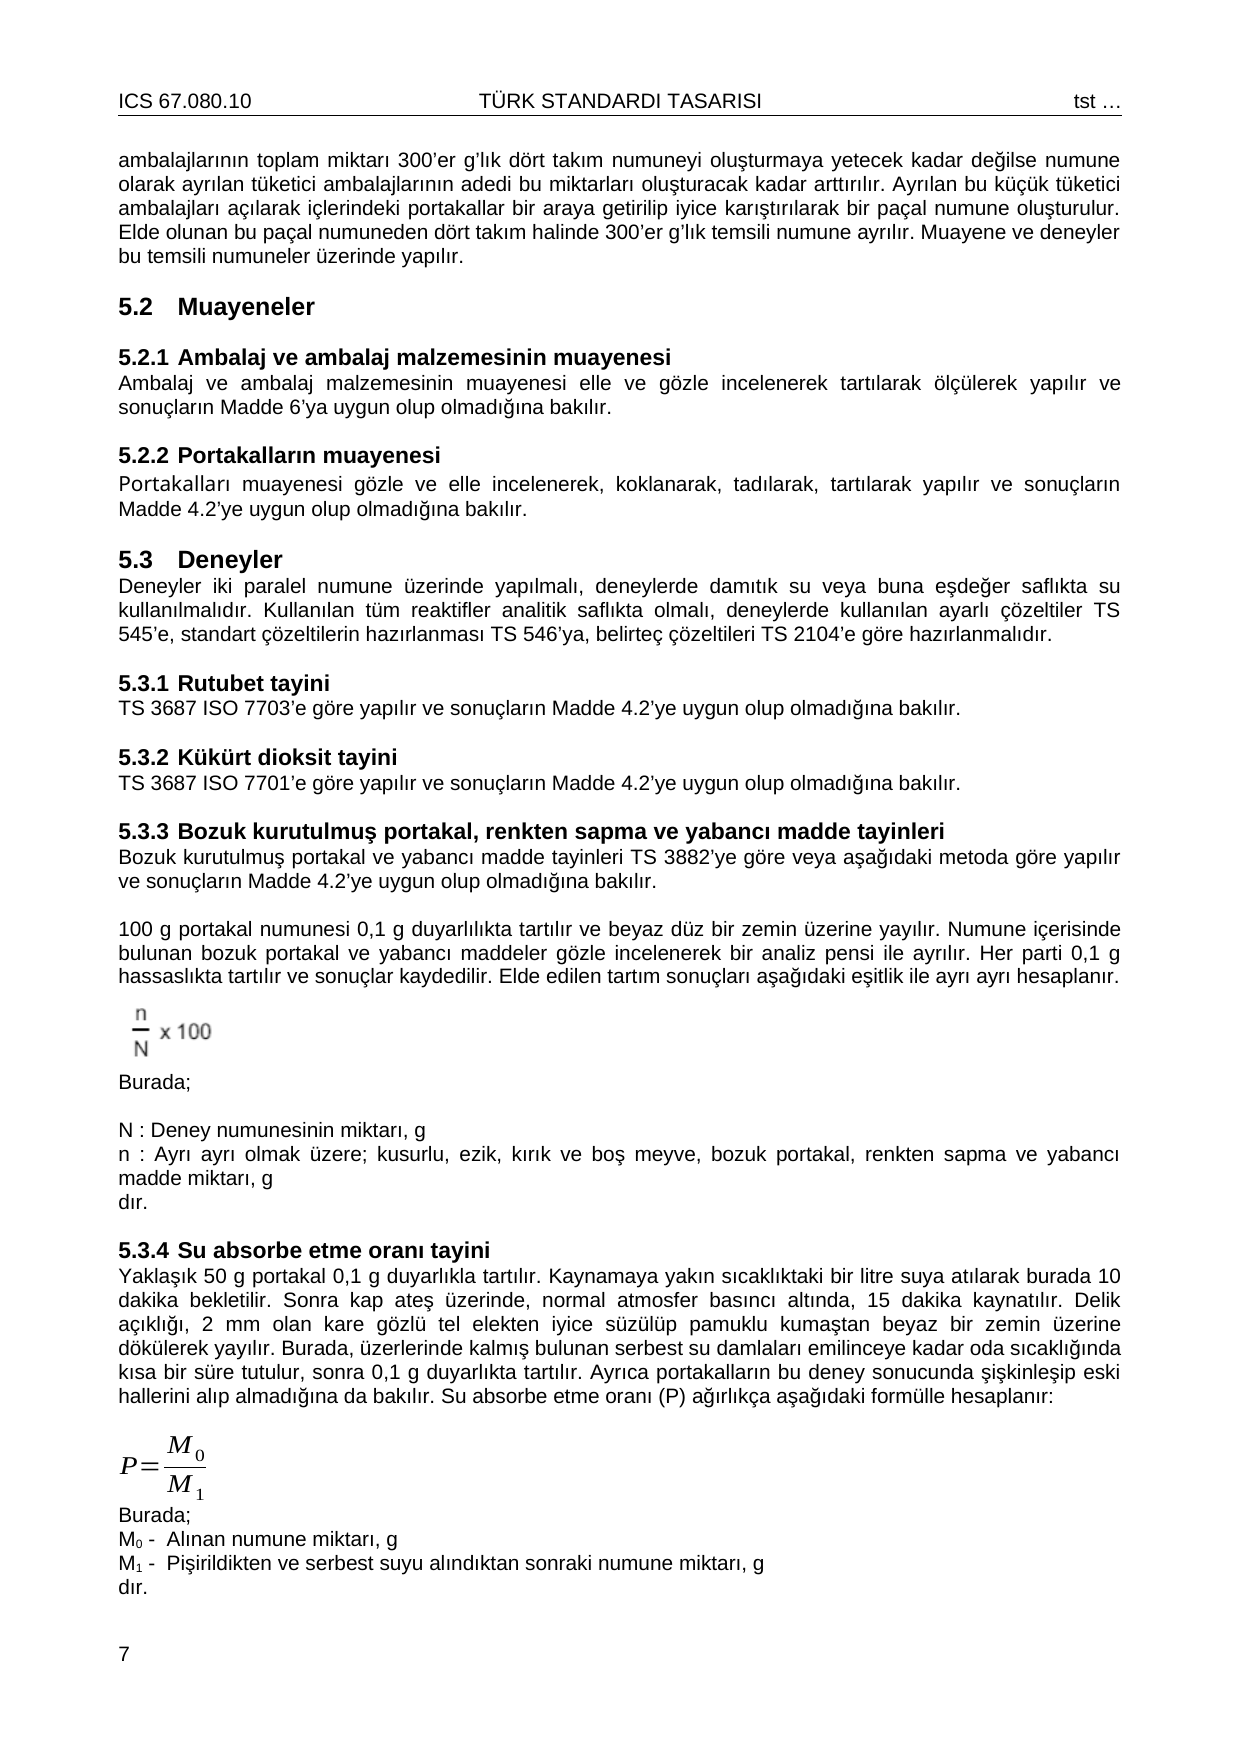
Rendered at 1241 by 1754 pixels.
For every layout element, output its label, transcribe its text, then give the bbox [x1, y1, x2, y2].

text Deneyler iki paralel numune üzerinde yapılmalı, deneylerde damıtık su veya buna eşdeğer saflıkta su kullanılmalıdır. Kullanılan tüm reaktifler analitik saflıkta olmalı, deneylerde kullanılan ayarlı çözeltiler TS 545’e, standart çözeltilerin hazırlanması TS 546’ya, belirteç çözeltileri TS 2104’e göre hazırlanmalıdır. [118, 574, 1122, 646]
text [118, 148, 1122, 267]
text n : Ayrı ayrı olmak üzere; kusurlu, ezik, kırık ve boş meyve, bozuk portakal, renkten sapma ve yabancı madde miktarı, g [118, 1142, 1122, 1189]
text Portakalları muayenesi gözle ve elle incelenerek, koklanarak, tadılarak, tartılarak yapılır ve sonuçların Madde 4.2’ye uygun olup olmadığına bakılır. [118, 469, 1122, 521]
subtitle 5.3.1 Rutubet tayini [118, 670, 1122, 696]
subtitle 5.3 Deneyler [118, 545, 1122, 574]
text 100 g portakal numunesi 0,1 g duyarlılıkta tartılır ve beyaz düz bir zemin üzerine yayılır. Numune içerisinde bulunan bozuk portakal ve yabancı maddeler gözle incelenerek bir analiz pensi ile ayrılır. Her parti 0,1 g hassaslıkta tartılır ve sonuçlar kaydedilir. Elde edilen tartım sonuçları aşağıdaki eşitlik ile ayrı ayrı hesaplanır. [118, 916, 1122, 988]
text TS 3687 ISO 7701’e göre yapılır ve sonuçların Madde 4.2’ye uygun olup olmadığına bakılır. [118, 770, 1122, 794]
text dır. [118, 1575, 1122, 1599]
text TS 3687 ISO 7703’e göre yapılır ve sonuçların Madde 4.2’ye uygun olup olmadığına bakılır. [118, 696, 1122, 720]
text Ambalaj ve ambalaj malzemesinin muayenesi elle ve gözle incelenerek tartılarak ölçülerek yapılır ve sonuçların Madde 6’ya uygun olup olmadığına bakılır. [118, 371, 1122, 418]
subtitle 5.3.3 Bozuk kurutulmuş portakal, renkten sapma ve yabancı madde tayinleri [118, 818, 1122, 844]
text Burada; [118, 1503, 1122, 1527]
subtitle 5.2 Muayeneler [118, 291, 1122, 320]
text dır. [118, 1189, 1122, 1213]
subtitle 5.3.2 Kükürt dioksit tayini [118, 744, 1122, 770]
subtitle 5.2.2 Portakalların muayenesi [118, 442, 1122, 469]
subtitle 5.2.1 Ambalaj ve ambalaj malzemesinin muayenesi [118, 344, 1122, 371]
text Burada; [118, 1070, 1122, 1094]
text M1 - Pişirildikten ve serbest suyu alındıktan sonraki numune miktarı, g [118, 1551, 1122, 1575]
text M0 - Alınan numune miktarı, g [118, 1527, 1122, 1551]
text Yaklaşık 50 g portakal 0,1 g duyarlıkla tartılır. Kaynamaya yakın sıcaklıktaki bir litre suya atılarak burada 10 dakika bekletilir. Sonra kap ateş üzerinde, normal atmosfer basıncı altında, 15 dakika kaynatılır. Delik açıklığı, 2 mm olan kare gözlü tel elekten iyice süzülüp pamuklu kumaştan beyaz bir zemin üzerine dökülerek yayılır. Burada, üzerlerinde kalmış bulunan serbest su damlaları emilinceye kadar oda sıcaklığında kısa bir süre tutulur, sonra 0,1 g duyarlıkta tartılır. Ayrıca portakalların bu deney sonucunda şişkinleşip eski hallerini alıp almadığına da bakılır. Su absorbe etme oranı (P) ağırlıkça aşağıdaki formülle hesaplanır: [118, 1264, 1122, 1407]
text Bozuk kurutulmuş portakal ve yabancı madde tayinleri TS 3882’ye göre veya aşağıdaki metoda göre yapılır ve sonuçların Madde 4.2’ye uygun olup olmadığına bakılır. [118, 844, 1122, 892]
subtitle 5.3.4 Su absorbe etme oranı tayini [118, 1237, 1122, 1264]
text N : Deney numunesinin miktarı, g [118, 1118, 1122, 1142]
